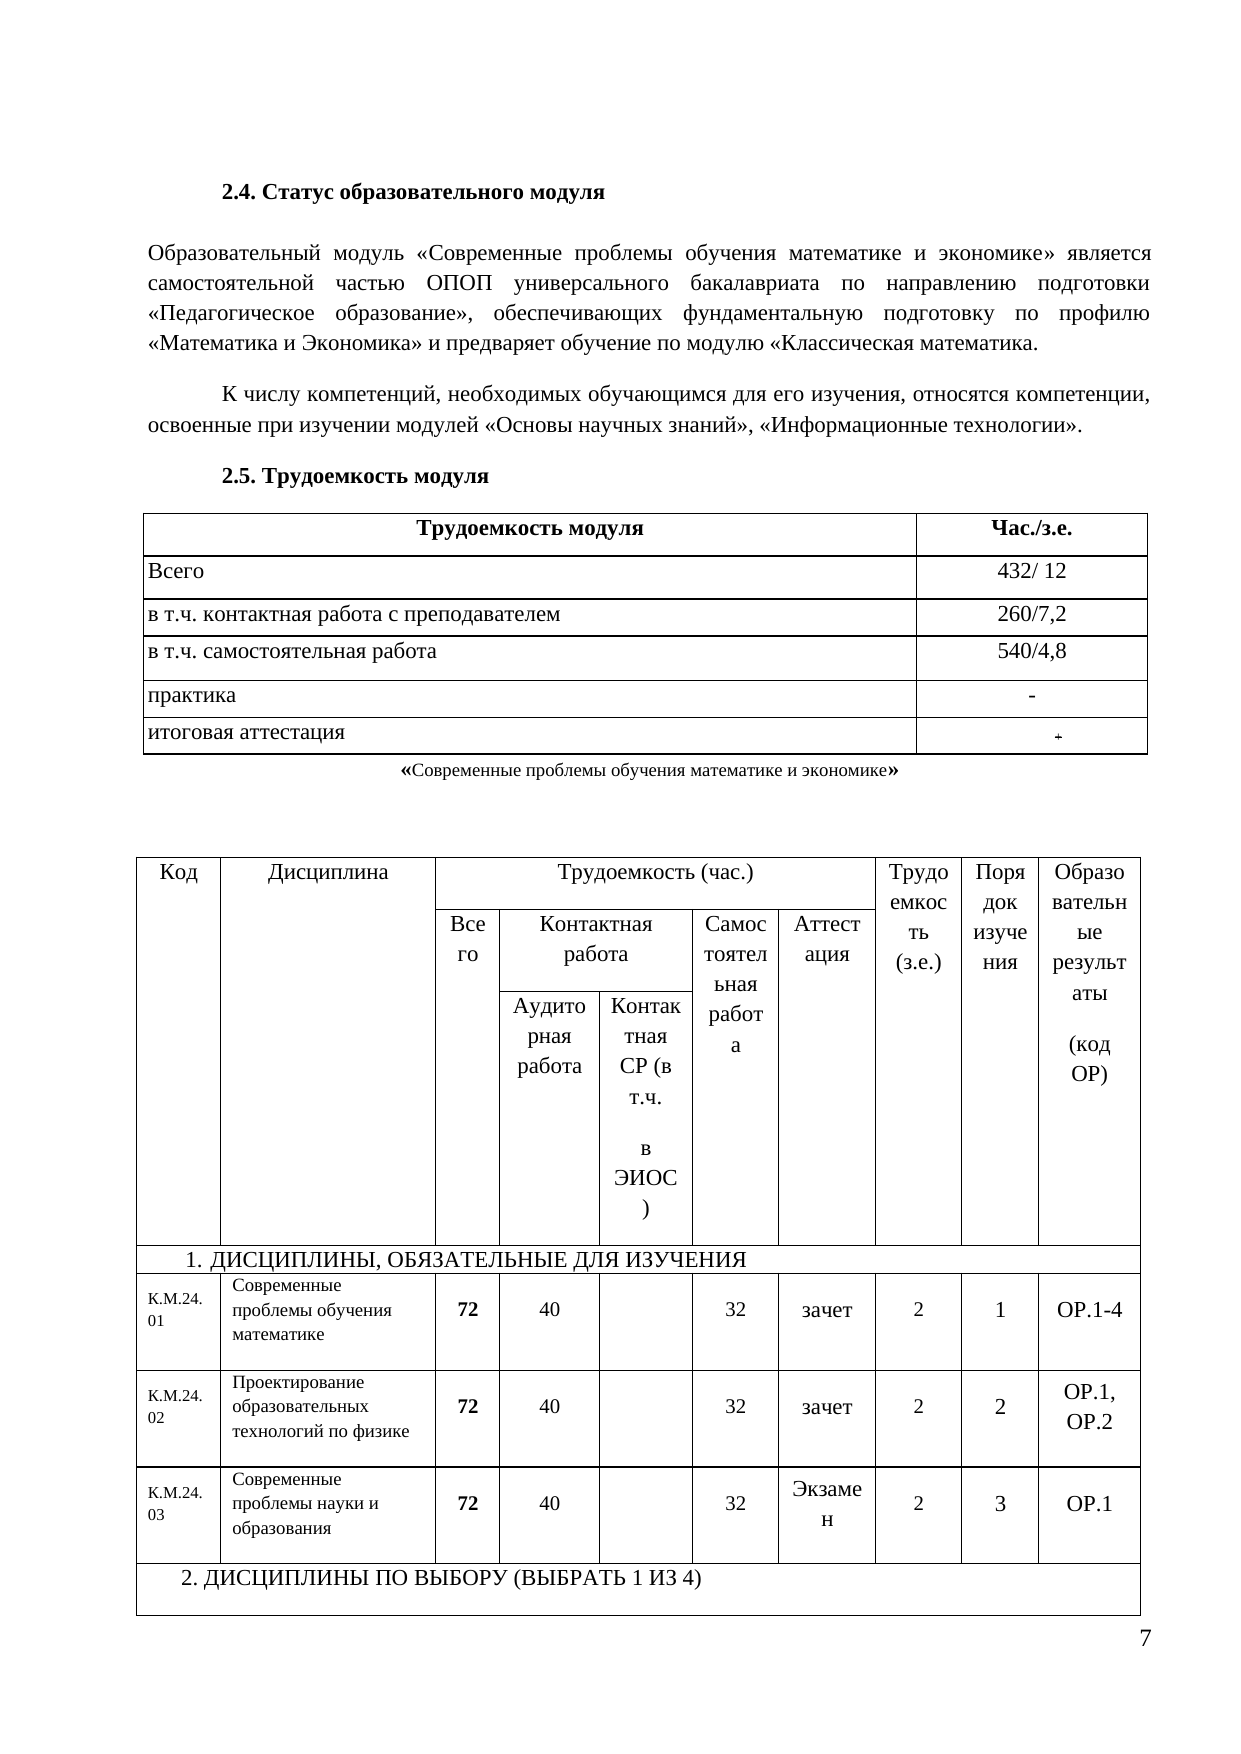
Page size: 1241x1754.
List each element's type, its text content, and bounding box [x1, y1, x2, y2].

table_header Код [137, 858, 220, 1245]
table_cell Аттестация [779, 910, 875, 1245]
table_cell итоговая аттестация [144, 718, 916, 753]
table_cell Контактная СР (в т.ч. в ЭИОС) [600, 992, 692, 1245]
table_cell К.М.24.01 [137, 1274, 220, 1369]
table_cell 32 [693, 1274, 778, 1369]
table_header Трудоемкость (час.) [436, 858, 875, 909]
table_cell Всего [436, 910, 499, 1245]
table_cell в т.ч. самостоятельная работа [144, 637, 916, 680]
table_cell зачет [779, 1274, 875, 1369]
table_cell 3 [962, 1468, 1038, 1563]
table_header Трудоемкость (з.е.) [876, 858, 961, 1245]
text «Современные проблемы обучения математике и экономике» [148, 754, 1152, 781]
text 2.5. Трудоемкость модуля [148, 462, 1138, 488]
table_cell 72 [436, 1468, 499, 1563]
table_cell 40 [500, 1371, 599, 1466]
table_cell 2. Дисциплины по выбору (выбрать 1 из 4) [137, 1564, 1140, 1615]
table_cell ОР.1 [1039, 1468, 1140, 1563]
table_cell 2 [876, 1468, 961, 1563]
table_cell зачет [779, 1371, 875, 1466]
table_cell - [917, 681, 1147, 716]
table_cell Экзамен [779, 1468, 875, 1563]
table_cell Аудиторная работа [500, 992, 599, 1245]
table_header Порядок изучения [962, 858, 1038, 1245]
table_header Дисциплина [221, 858, 435, 1245]
table_cell 260/7,2 [917, 600, 1147, 635]
table_cell Дисциплины, обязательные для изучения [137, 1246, 1140, 1273]
table_cell Всего [144, 557, 916, 598]
table_cell 540/4,8 [917, 637, 1147, 680]
text 2.4. Статус образовательного модуля [148, 178, 1152, 205]
table_cell 40 [500, 1274, 599, 1369]
table_cell + [917, 718, 1147, 753]
table_cell Современные проблемы обучения математике [221, 1274, 435, 1369]
table_cell Проектирование образовательных технологий по физике [221, 1371, 435, 1466]
table_header Трудоемкость модуля [144, 514, 916, 555]
table_cell 1 [962, 1274, 1038, 1369]
table_cell К.М.24.02 [137, 1371, 220, 1466]
table_cell практика [144, 681, 916, 716]
table_cell Современные проблемы науки и образования [221, 1468, 435, 1563]
table_cell 2 [962, 1371, 1038, 1466]
table_cell ОР.1, ор.2 [1039, 1371, 1140, 1466]
table_cell Контактная работа [500, 910, 692, 991]
table_cell в т.ч. контактная работа с преподавателем [144, 600, 916, 635]
table_cell Самостоятельная работа [693, 910, 778, 1245]
table_cell 72 [436, 1371, 499, 1466]
table_header Образовательные результаты (код ОР) [1039, 858, 1140, 1245]
table_cell ОР.1-4 [1039, 1274, 1140, 1369]
table_cell 32 [693, 1371, 778, 1466]
table_cell [600, 1274, 692, 1369]
table_cell 432/ 12 [917, 557, 1147, 598]
text К числу компетенций, необходимых обучающимся для его изучения, относятся компетенции, освоенные при изучении модулей «Основы научных знаний», «Информационные технологии». [148, 380, 1152, 437]
table_cell [600, 1468, 692, 1563]
text Образовательный модуль «Современные проблемы обучения математике и экономике» является самостоятельной частью ОПОП универсального бакалавриата по направлению подготовки «Педагогическое образование», обеспечивающих фундаментальную подготовку по профилю «Математика и Экономика» и предваряет обучение по модулю «Классическая математика. [148, 239, 1152, 356]
table_cell 32 [693, 1468, 778, 1563]
table_cell К.М.24.03 [137, 1468, 220, 1563]
table_cell 2 [876, 1274, 961, 1369]
table_cell 40 [500, 1468, 599, 1563]
table_cell [600, 1371, 692, 1466]
table_header Час./з.е. [917, 514, 1147, 555]
table_cell 2 [876, 1371, 961, 1466]
table_cell 72 [436, 1274, 499, 1369]
